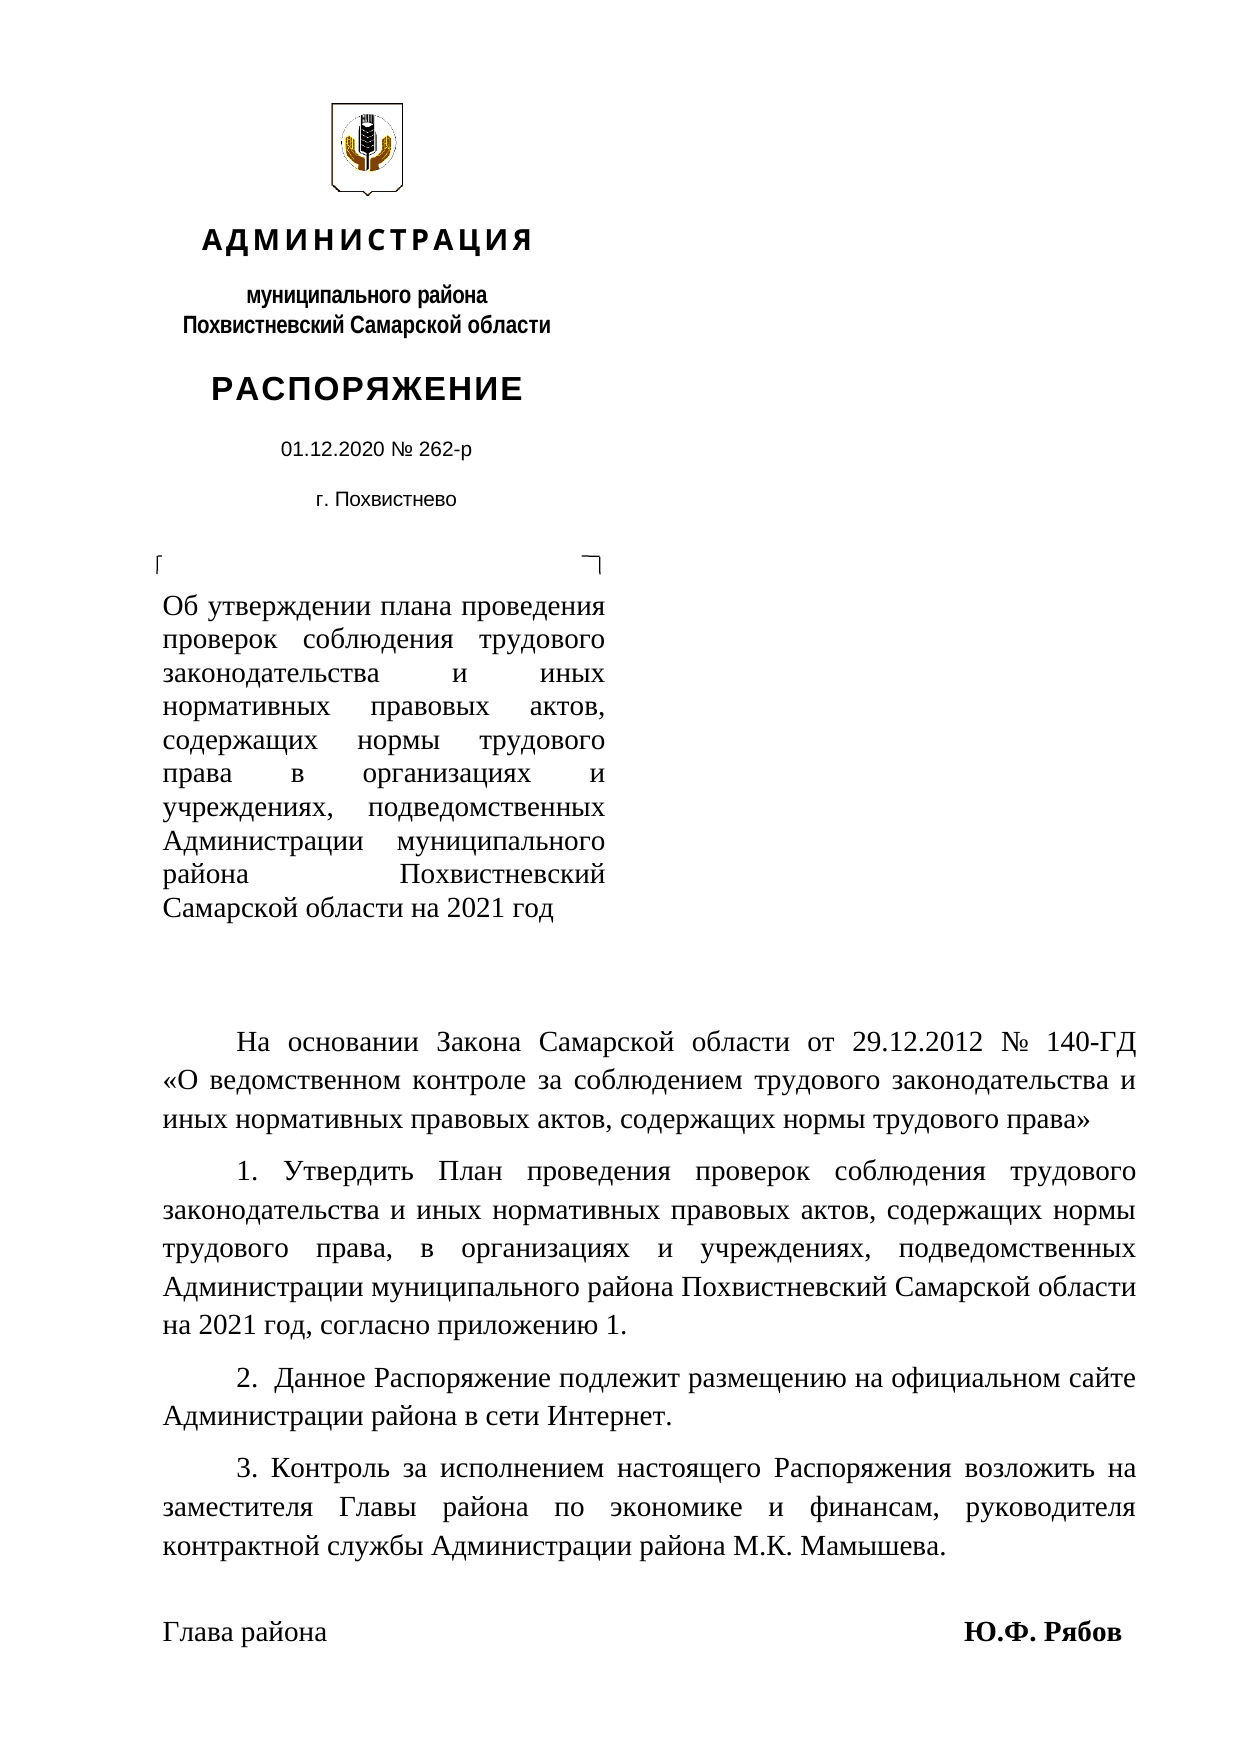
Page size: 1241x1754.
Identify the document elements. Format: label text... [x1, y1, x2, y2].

text 1. Утвердить План проведения проверок соблюдения трудового законодательства и иных нормативных правовых актов, содержащих нормы трудового права, в организациях и учреждениях, подведомственных Администрации муниципального района Похвистневский Самарской области на 2021 год, согласно приложению 1. [162, 1153, 1137, 1341]
text 3. Контроль за исполнением настоящего Распоряжения возложить на заместителя Главы района по экономике и финансам, руководителя контрактной службы Администрации района М.К. Мамышева. [162, 1451, 1137, 1561]
picture [329, 100, 405, 196]
text Об утверждении плана проведения проверок соблюдения трудового законодательства и иных нормативных правовых актов, содержащих нормы трудового права в организациях и учреждениях, подведомственных Администрации муниципального района Похвистневский Самарской области на 2021 год [162, 588, 606, 923]
table_header АДМИНИСТРАЦИЯ муниципального района Похвистневский Самарской области РАСПОРЯЖЕНИЕ 01.12.2020 № 262-р г. Похвистнево [151, 100, 582, 580]
text На основании Закона Самарской области от 29.12.2012 № 140-ГД «О ведомственном контроле за соблюдением трудового законодательства и иных нормативных правовых актов, содержащих нормы трудового права» [162, 1024, 1137, 1134]
text 2. Данное Распоряжение подлежит размещению на официальном сайте Администрации района в сети Интернет. [162, 1360, 1137, 1432]
text Глава района Ю.Ф. Рябов [162, 1614, 1137, 1648]
